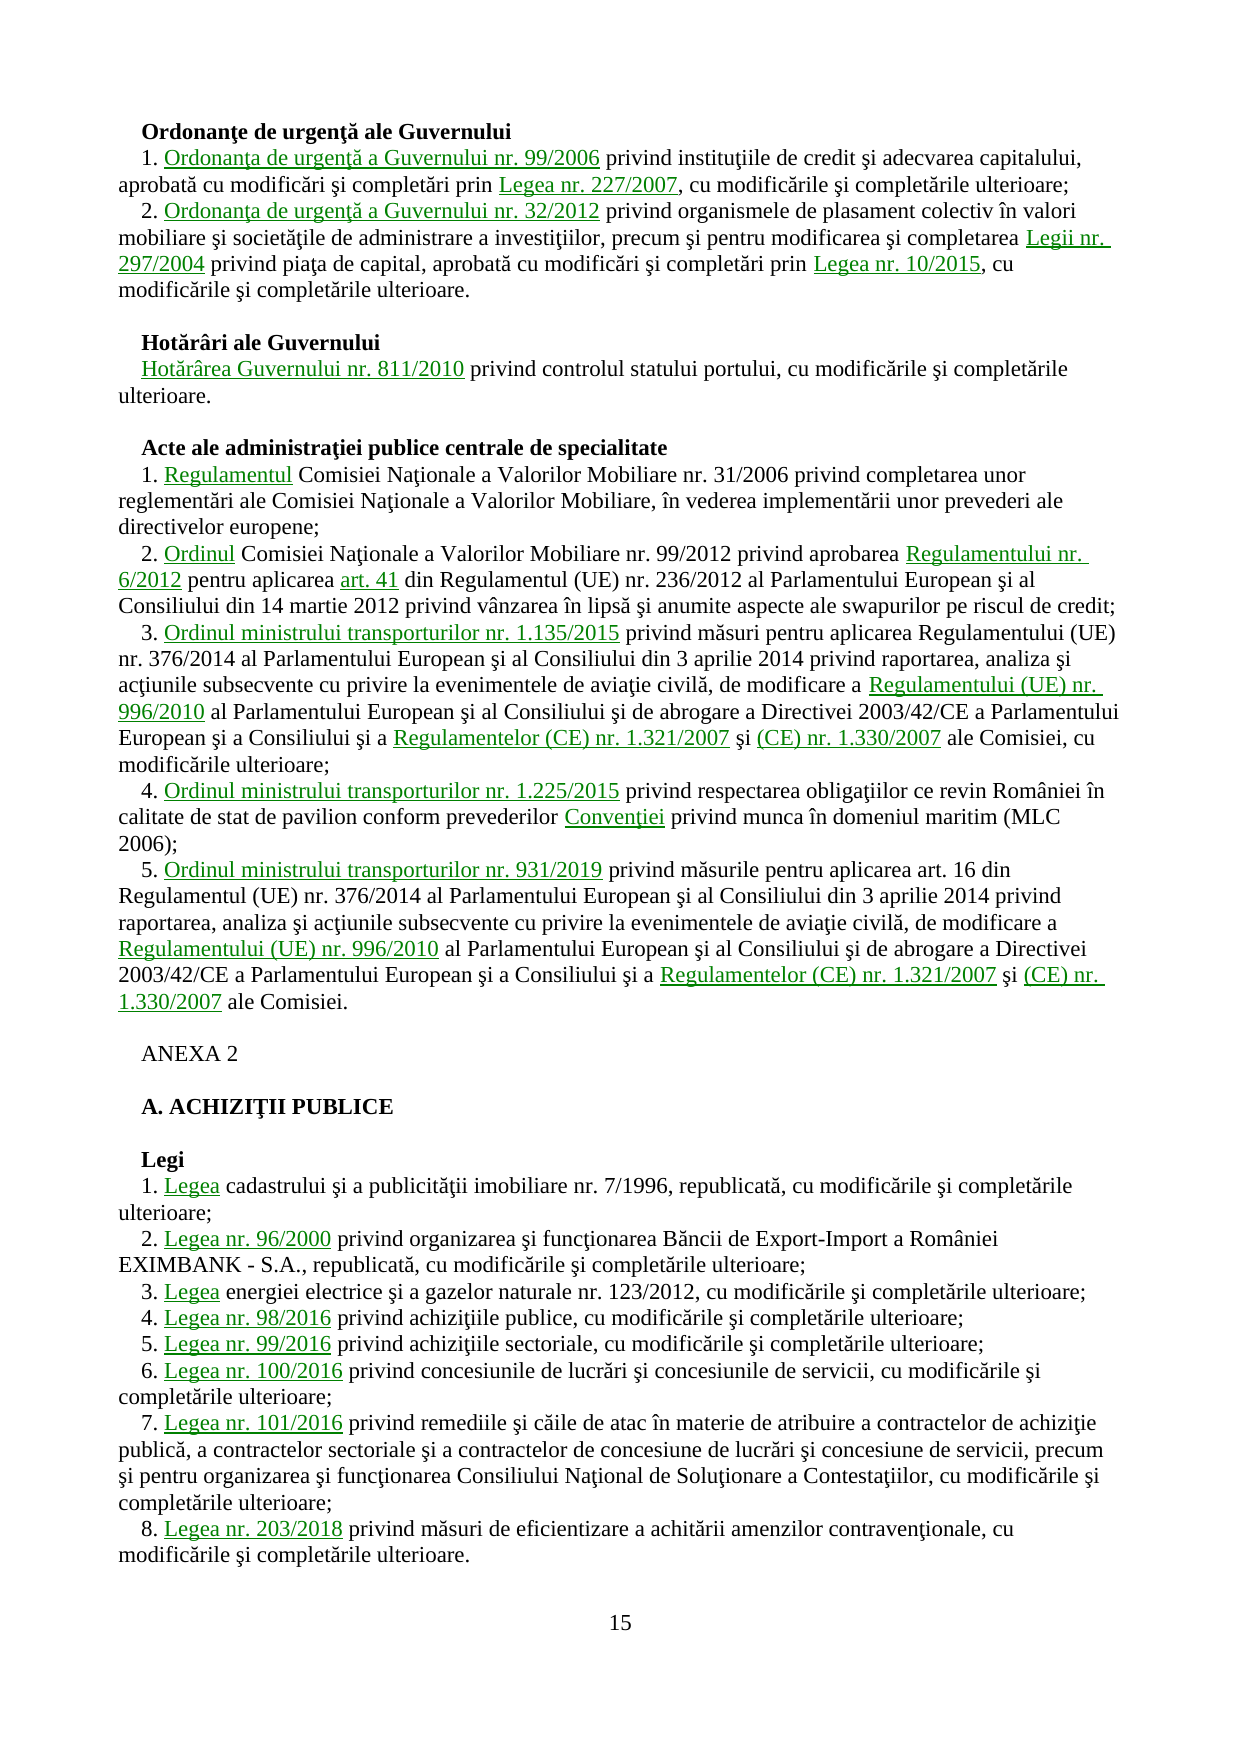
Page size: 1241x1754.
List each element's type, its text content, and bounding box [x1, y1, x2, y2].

text Acte ale administraţiei publice centrale de specialitate [118, 434, 1122, 461]
text 5. Legea nr. 99/2016 privind achiziţiile sectoriale, cu modificările şi completările ulterioare; [118, 1330, 1122, 1357]
text 2. Ordinul Comisiei Naţionale a Valorilor Mobiliare nr. 99/2012 privind aprobarea Regulamentului nr. 6/2012 pentru aplicarea art. 41 din Regulamentul (UE) nr. 236/2012 al Parlamentului European şi al Consiliului din 14 martie 2012 privind vânzarea în lipsă şi anumite aspecte ale swapurilor pe riscul de credit; [118, 540, 1122, 619]
text 1. Legea cadastrului şi a publicităţii imobiliare nr. 7/1996, republicată, cu modificările şi completările ulterioare; [118, 1172, 1122, 1225]
text 1. Ordonanţa de urgenţă a Guvernului nr. 99/2006 privind instituţiile de credit şi adecvarea capitalului, aprobată cu modificări şi completări prin Legea nr. 227/2007, cu modificările şi completările ulterioare; [118, 144, 1122, 197]
text 4. Ordinul ministrului transporturilor nr. 1.225/2015 privind respectarea obligaţiilor ce revin României în calitate de stat de pavilion conform prevederilor Convenţiei privind munca în domeniul maritim (MLC 2006); [118, 777, 1122, 856]
text 6. Legea nr. 100/2016 privind concesiunile de lucrări şi concesiunile de servicii, cu modificările şi completările ulterioare; [118, 1357, 1122, 1409]
text ANEXA 2 [118, 1041, 1122, 1067]
text 3. Ordinul ministrului transporturilor nr. 1.135/2015 privind măsuri pentru aplicarea Regulamentului (UE) nr. 376/2014 al Parlamentului European şi al Consiliului din 3 aprilie 2014 privind raportarea, analiza şi acţiunile subsecvente cu privire la evenimentele de aviaţie civilă, de modificare a Regulamentului (UE) nr. 996/2010 al Parlamentului European şi al Consiliului şi de abrogare a Directivei 2003/42/CE a Parlamentului European şi a Consiliului şi a Regulamentelor (CE) nr. 1.321/2007 şi (CE) nr. 1.330/2007 ale Comisiei, cu modificările ulterioare; [118, 619, 1122, 777]
text A. ACHIZIŢII PUBLICE [118, 1093, 1122, 1119]
text 2. Legea nr. 96/2000 privind organizarea şi funcţionarea Băncii de Export-Import a României EXIMBANK - S.A., republicată, cu modificările şi completările ulterioare; [118, 1225, 1122, 1278]
text 2. Ordonanţa de urgenţă a Guvernului nr. 32/2012 privind organismele de plasament colectiv în valori mobiliare şi societăţile de administrare a investiţiilor, precum şi pentru modificarea şi completarea Legii nr. 297/2004 privind piaţa de capital, aprobată cu modificări şi completări prin Legea nr. 10/2015, cu modificările şi completările ulterioare. [118, 197, 1122, 303]
text 4. Legea nr. 98/2016 privind achiziţiile publice, cu modificările şi completările ulterioare; [118, 1304, 1122, 1330]
text Ordonanţe de urgenţă ale Guvernului [118, 118, 1122, 144]
text Hotărârea Guvernului nr. 811/2010 privind controlul statului portului, cu modificările şi completările ulterioare. [118, 355, 1122, 408]
text 1. Regulamentul Comisiei Naţionale a Valorilor Mobiliare nr. 31/2006 privind completarea unor reglementări ale Comisiei Naţionale a Valorilor Mobiliare, în vederea implementării unor prevederi ale directivelor europene; [118, 461, 1122, 540]
text 7. Legea nr. 101/2016 privind remediile şi căile de atac în materie de atribuire a contractelor de achiziţie publică, a contractelor sectoriale şi a contractelor de concesiune de lucrări şi concesiune de servicii, precum şi pentru organizarea şi funcţionarea Consiliului Naţional de Soluţionare a Contestaţiilor, cu modificările şi completările ulterioare; [118, 1409, 1122, 1515]
text 5. Ordinul ministrului transporturilor nr. 931/2019 privind măsurile pentru aplicarea art. 16 din Regulamentul (UE) nr. 376/2014 al Parlamentului European şi al Consiliului din 3 aprilie 2014 privind raportarea, analiza şi acţiunile subsecvente cu privire la evenimentele de aviaţie civilă, de modificare a Regulamentului (UE) nr. 996/2010 al Parlamentului European şi al Consiliului şi de abrogare a Directivei 2003/42/CE a Parlamentului European şi a Consiliului şi a Regulamentelor (CE) nr. 1.321/2007 şi (CE) nr. 1.330/2007 ale Comisiei. [118, 856, 1122, 1014]
text Hotărâri ale Guvernului [118, 329, 1122, 355]
text Legi [118, 1146, 1122, 1172]
text 8. Legea nr. 203/2018 privind măsuri de eficientizare a achitării amenzilor contravenţionale, cu modificările şi completările ulterioare. [118, 1515, 1122, 1568]
text 3. Legea energiei electrice şi a gazelor naturale nr. 123/2012, cu modificările şi completările ulterioare; [118, 1278, 1122, 1304]
